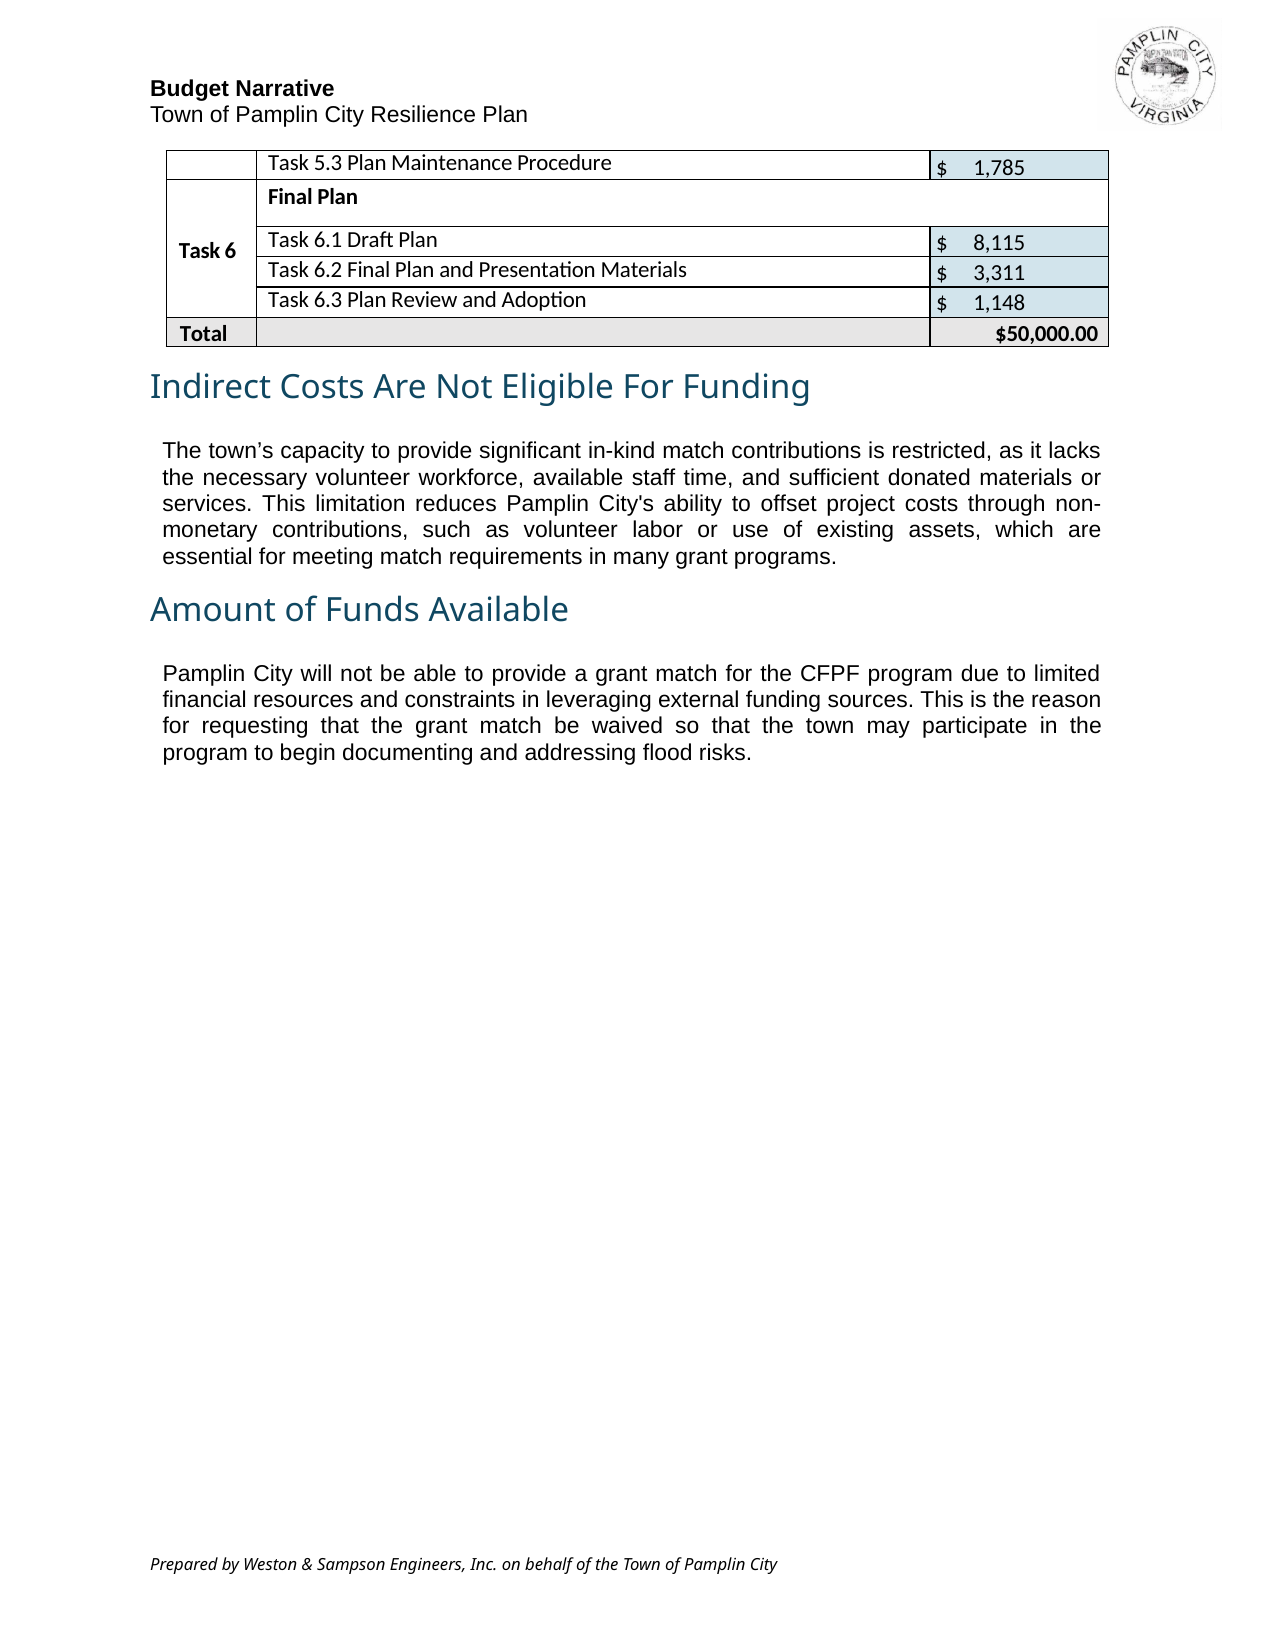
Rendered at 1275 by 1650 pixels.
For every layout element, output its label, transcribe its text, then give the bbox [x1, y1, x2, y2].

table_cell Task 6 [167, 180, 256, 317]
table_cell $ 1,785 [931, 151, 1108, 179]
text The town’s capacity to provide significant in-kind match contributions is restricted, as it lacks the necessary volunteer workforce, available staff time, and sufficient donated materials or services. This limitation reduces Pamplin City's ability to offset project costs through non-monetary contributions, such as volunteer labor or use of existing assets, which are essential for meeting match requirements in many grant programs. [162, 437, 1102, 569]
table_cell [257, 318, 929, 346]
subtitle Amount of Funds Available [150, 586, 1125, 631]
table_cell $ 1,148 [931, 288, 1108, 317]
subtitle Indirect Costs Are Not Eligible For Funding [150, 363, 1125, 409]
table_cell $ 8,115 [931, 227, 1108, 256]
text Pamplin City will not be able to provide a grant match for the CFPF program due to limited financial resources and constraints in leveraging external funding sources. This is the reason for requesting that the grant match be waived so that the town may participate in the program to begin documenting and addressing flood risks. [162, 660, 1102, 765]
table_cell Task 5.3 Plan Maintenance Procedure [257, 151, 929, 179]
table_cell Final Plan [257, 180, 1108, 226]
table_cell $50,000.00 [931, 318, 1108, 346]
table_cell Task 6.2 Final Plan and Presentation Materials [257, 257, 929, 286]
table_cell Total [167, 318, 256, 346]
table_cell Task 6.3 Plan Review and Adoption [257, 288, 929, 317]
picture [1096, 18, 1222, 131]
table_cell Task 6.1 Draft Plan [257, 227, 929, 256]
table_cell $ 3,311 [931, 257, 1108, 286]
